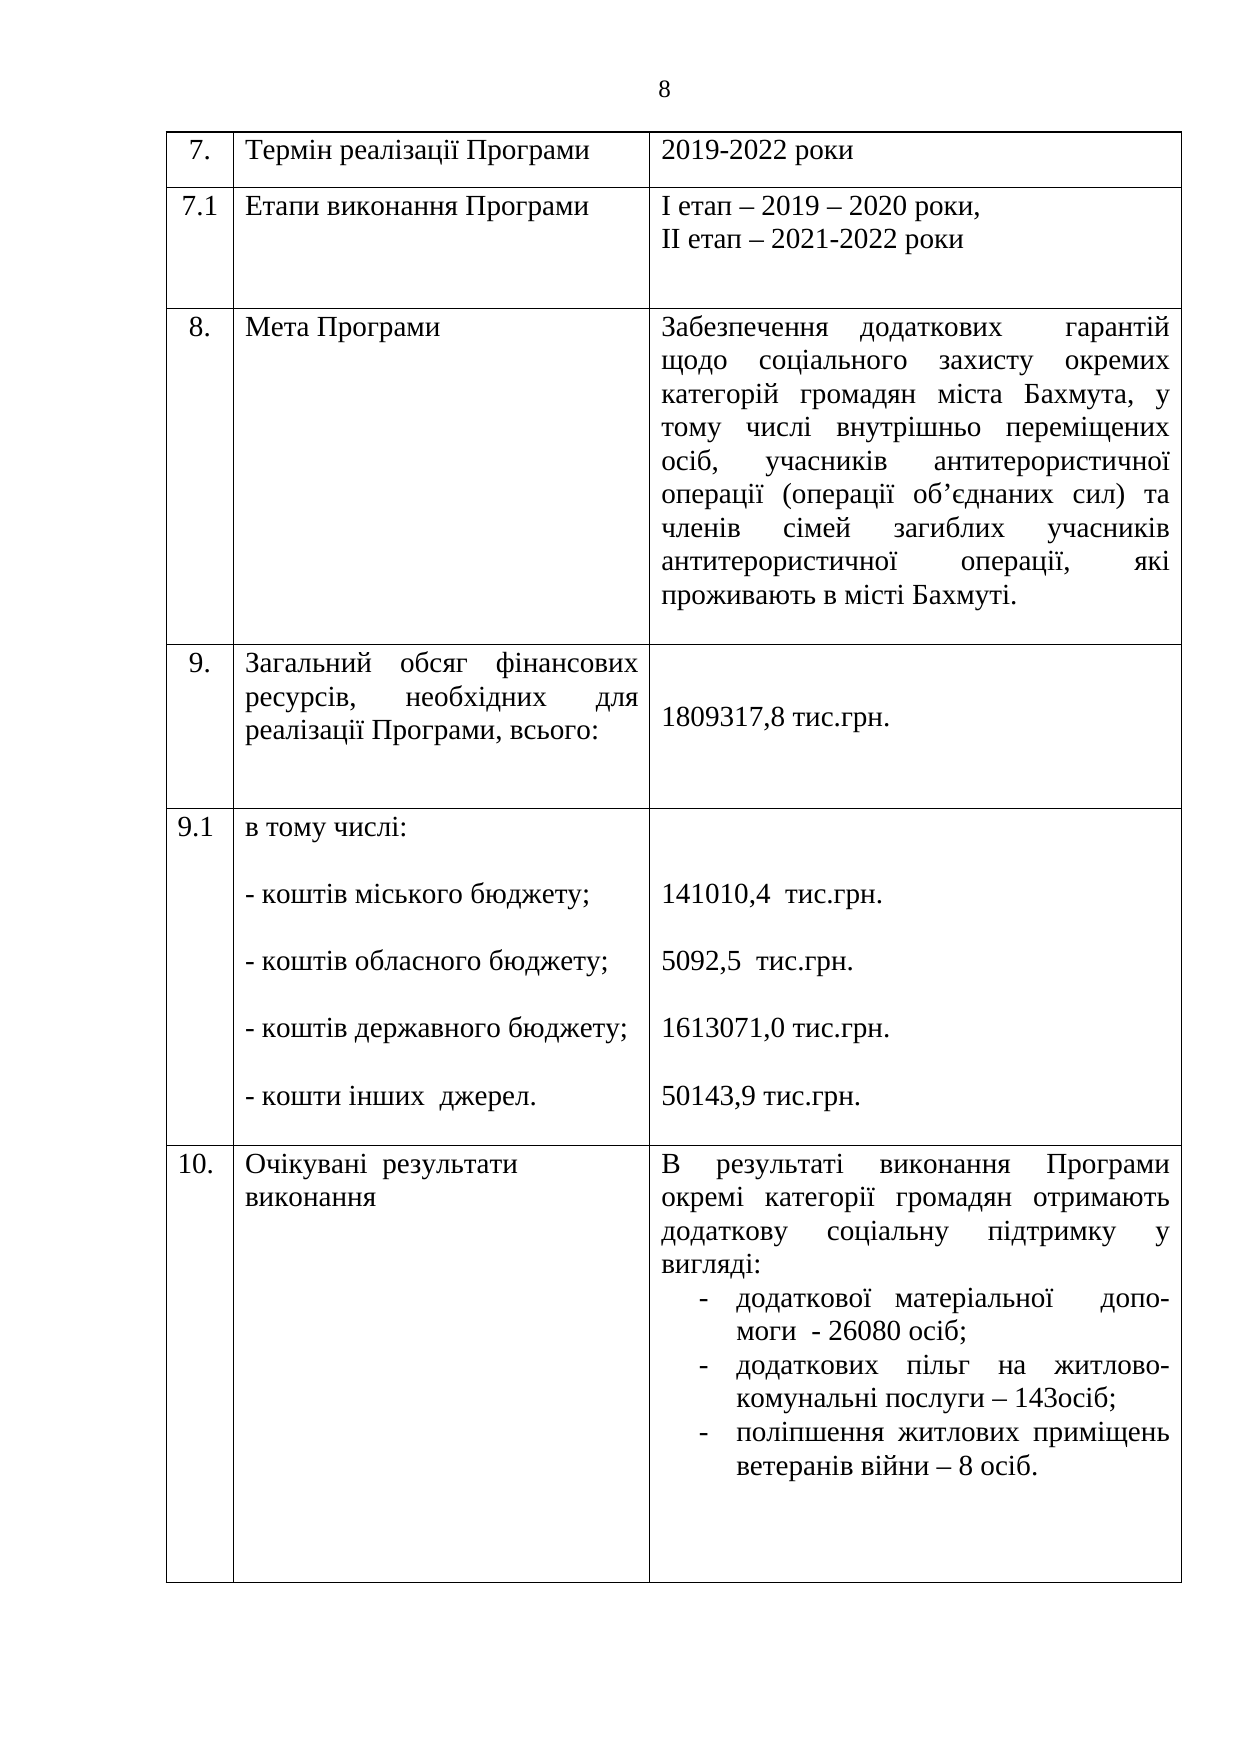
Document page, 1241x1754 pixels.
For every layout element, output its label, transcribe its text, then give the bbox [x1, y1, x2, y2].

table_cell Етапи виконання Програми [234, 188, 649, 308]
table_cell В результаті виконання Програми окремі категорії громадян отримають додаткову соціальну підтримку у вигляді: додаткової матеріальної допо-моги - 26080 осіб; додаткових пільг на житлово-комунальні послуги – 143осіб; поліпшення житлових приміщень ветеранів війни – 8 осіб. [650, 1146, 1181, 1582]
table_cell 7. [167, 133, 233, 187]
table_cell 2019-2022 роки [650, 133, 1181, 187]
table_cell 7.1 [167, 188, 233, 308]
table_cell Загальний обсяг фінансових ресурсів, необхідних для реалізації Програми, всього: [234, 645, 649, 808]
table_cell 9.1 [167, 809, 233, 1145]
table_cell Забезпечення додаткових гарантій щодо соціального захисту окремих категорій громадян міста Бахмута, у тому числі внутрішньо переміщених осіб, учасників антитерористичної операції (операції об’єднаних сил) та членів сімей загиблих учасників антитерористичної операції, які проживають в місті Бахмуті. [650, 309, 1181, 644]
table_cell I етап – 2019 – 2020 роки, II етап – 2021-2022 роки [650, 188, 1181, 308]
table_cell Очікувані результати виконання [234, 1146, 649, 1582]
table_cell 9. [167, 645, 233, 808]
table_cell 10. [167, 1146, 233, 1582]
table_cell 1809317,8 тис.грн. [650, 645, 1181, 808]
table_cell 8. [167, 309, 233, 644]
table_cell Термін реалізації Програми [234, 133, 649, 187]
table_cell в тому числі: - коштів міського бюджету; - коштів обласного бюджету; - коштів державного бюджету; - кошти інших джерел. [234, 809, 649, 1145]
table_cell Мета Програми [234, 309, 649, 644]
table_cell 141010,4 тис.грн. 5092,5 тис.грн. 1613071,0 тис.грн. 50143,9 тис.грн. [650, 809, 1181, 1145]
